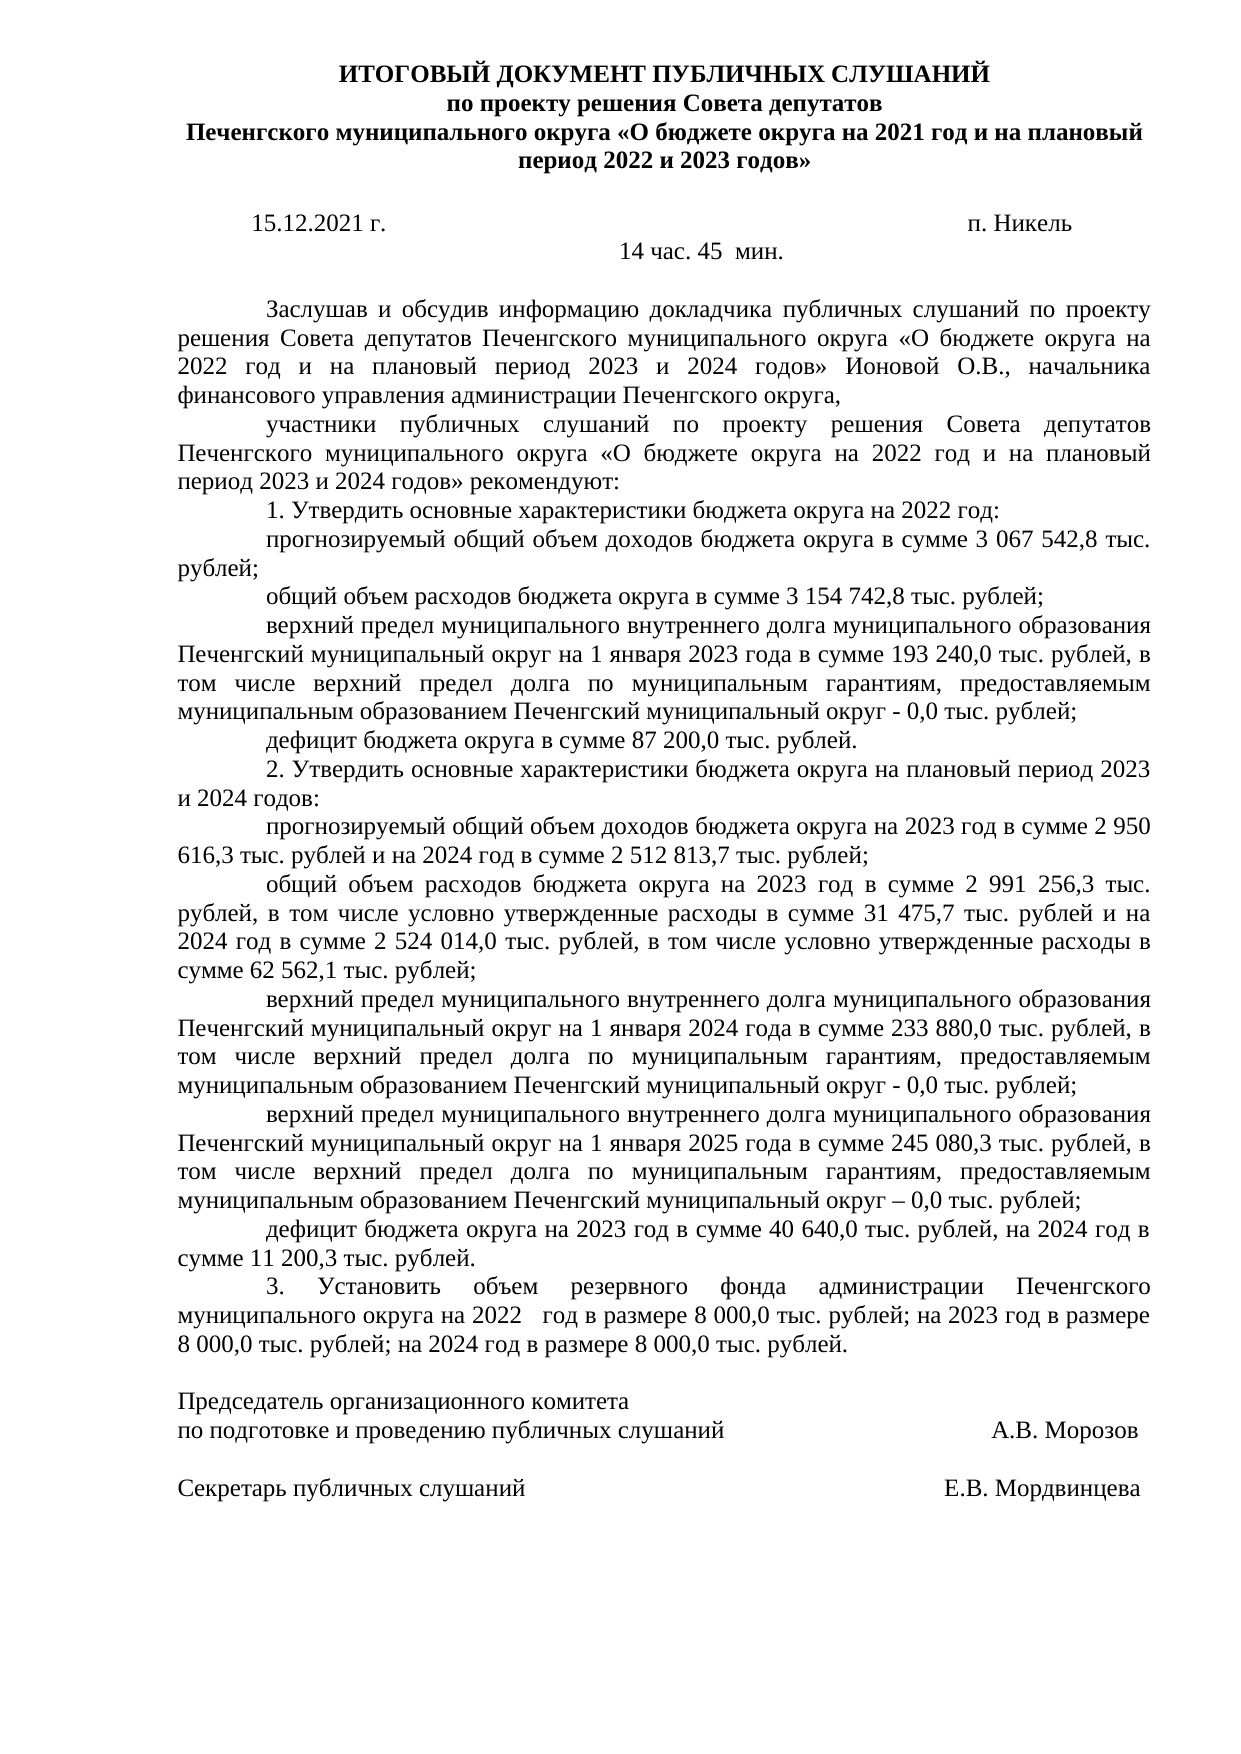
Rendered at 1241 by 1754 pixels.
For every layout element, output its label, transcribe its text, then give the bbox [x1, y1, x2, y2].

text 14 час. 45 мин. [177, 236, 1152, 265]
text верхний предел муниципального внутреннего долга муниципального образования Печенгский муниципальный округ на 1 января 2025 года в сумме 245 080,3 тыс. рублей, в том числе верхний предел долга по муниципальным гарантиям, предоставляемым муниципальным образованием Печенгский муниципальный округ – 0,0 тыс. рублей; [177, 1099, 1152, 1214]
text по проекту решения Совета депутатов [177, 88, 1152, 117]
text верхний предел муниципального внутреннего долга муниципального образования Печенгский муниципальный округ на 1 января 2024 года в сумме 233 880,0 тыс. рублей, в том числе верхний предел долга по муниципальным гарантиям, предоставляемым муниципальным образованием Печенгский муниципальный округ - 0,0 тыс. рублей; [177, 984, 1152, 1099]
text верхний предел муниципального внутреннего долга муниципального образования Печенгский муниципальный округ на 1 января 2023 года в сумме 193 240,0 тыс. рублей, в том числе верхний предел долга по муниципальным гарантиям, предоставляемым муниципальным образованием Печенгский муниципальный округ - 0,0 тыс. рублей; [177, 610, 1152, 725]
text Секретарь публичных слушаний Е.В. Мордвинцева [177, 1473, 1152, 1501]
text 3. Установить объем резервного фонда администрации Печенгского муниципального округа на 2022 год в размере 8 000,0 тыс. рублей; на 2023 год в размере 8 000,0 тыс. рублей; на 2024 год в размере 8 000,0 тыс. рублей. [177, 1271, 1152, 1358]
text дефицит бюджета округа на 2023 год в сумме 40 640,0 тыс. рублей, на 2024 год в сумме 11 200,3 тыс. рублей. [177, 1214, 1152, 1271]
text 2. Утвердить основные характеристики бюджета округа на плановый период 2023 и 2024 годов: [177, 754, 1152, 811]
text Заслушав и обсудив информацию докладчика публичных слушаний по проекту решения Совета депутатов Печенгского муниципального округа «О бюджете округа на 2022 год и на плановый период 2023 и 2024 годов» Ионовой О.В., начальника финансового управления администрации Печенгского округа, [177, 294, 1152, 409]
text прогнозируемый общий объем доходов бюджета округа в сумме 3 067 542,8 тыс. рублей; [177, 524, 1152, 581]
text участники публичных слушаний по проекту решения Совета депутатов Печенгского муниципального округа «О бюджете округа на 2022 год и на плановый период 2023 и 2024 годов» рекомендуют: [177, 409, 1152, 495]
text Председатель организационного комитета [177, 1386, 1152, 1415]
text ИТОГОВЫЙ ДОКУМЕНТ ПУБЛИЧНЫХ СЛУШАНИЙ [177, 59, 1152, 88]
text Печенгского муниципального округа «О бюджете округа на 2021 год и на плановый период 2022 и 2023 годов» [177, 117, 1152, 174]
text прогнозируемый общий объем доходов бюджета округа на 2023 год в сумме 2 950 616,3 тыс. рублей и на 2024 год в сумме 2 512 813,7 тыс. рублей; [177, 811, 1152, 869]
text по подготовке и проведению публичных слушаний А.В. Морозов [177, 1415, 1152, 1444]
text общий объем расходов бюджета округа на 2023 год в сумме 2 991 256,3 тыс. рублей, в том числе условно утвержденные расходы в сумме 31 475,7 тыс. рублей и на 2024 год в сумме 2 524 014,0 тыс. рублей, в том числе условно утвержденные расходы в сумме 62 562,1 тыс. рублей; [177, 869, 1152, 984]
text 15.12.2021 г. п. Никель [177, 208, 1152, 236]
text 1. Утвердить основные характеристики бюджета округа на 2022 год: [177, 495, 1152, 524]
text общий объем расходов бюджета округа в сумме 3 154 742,8 тыс. рублей; [177, 581, 1152, 610]
text дефицит бюджета округа в сумме 87 200,0 тыс. рублей. [177, 725, 1152, 754]
